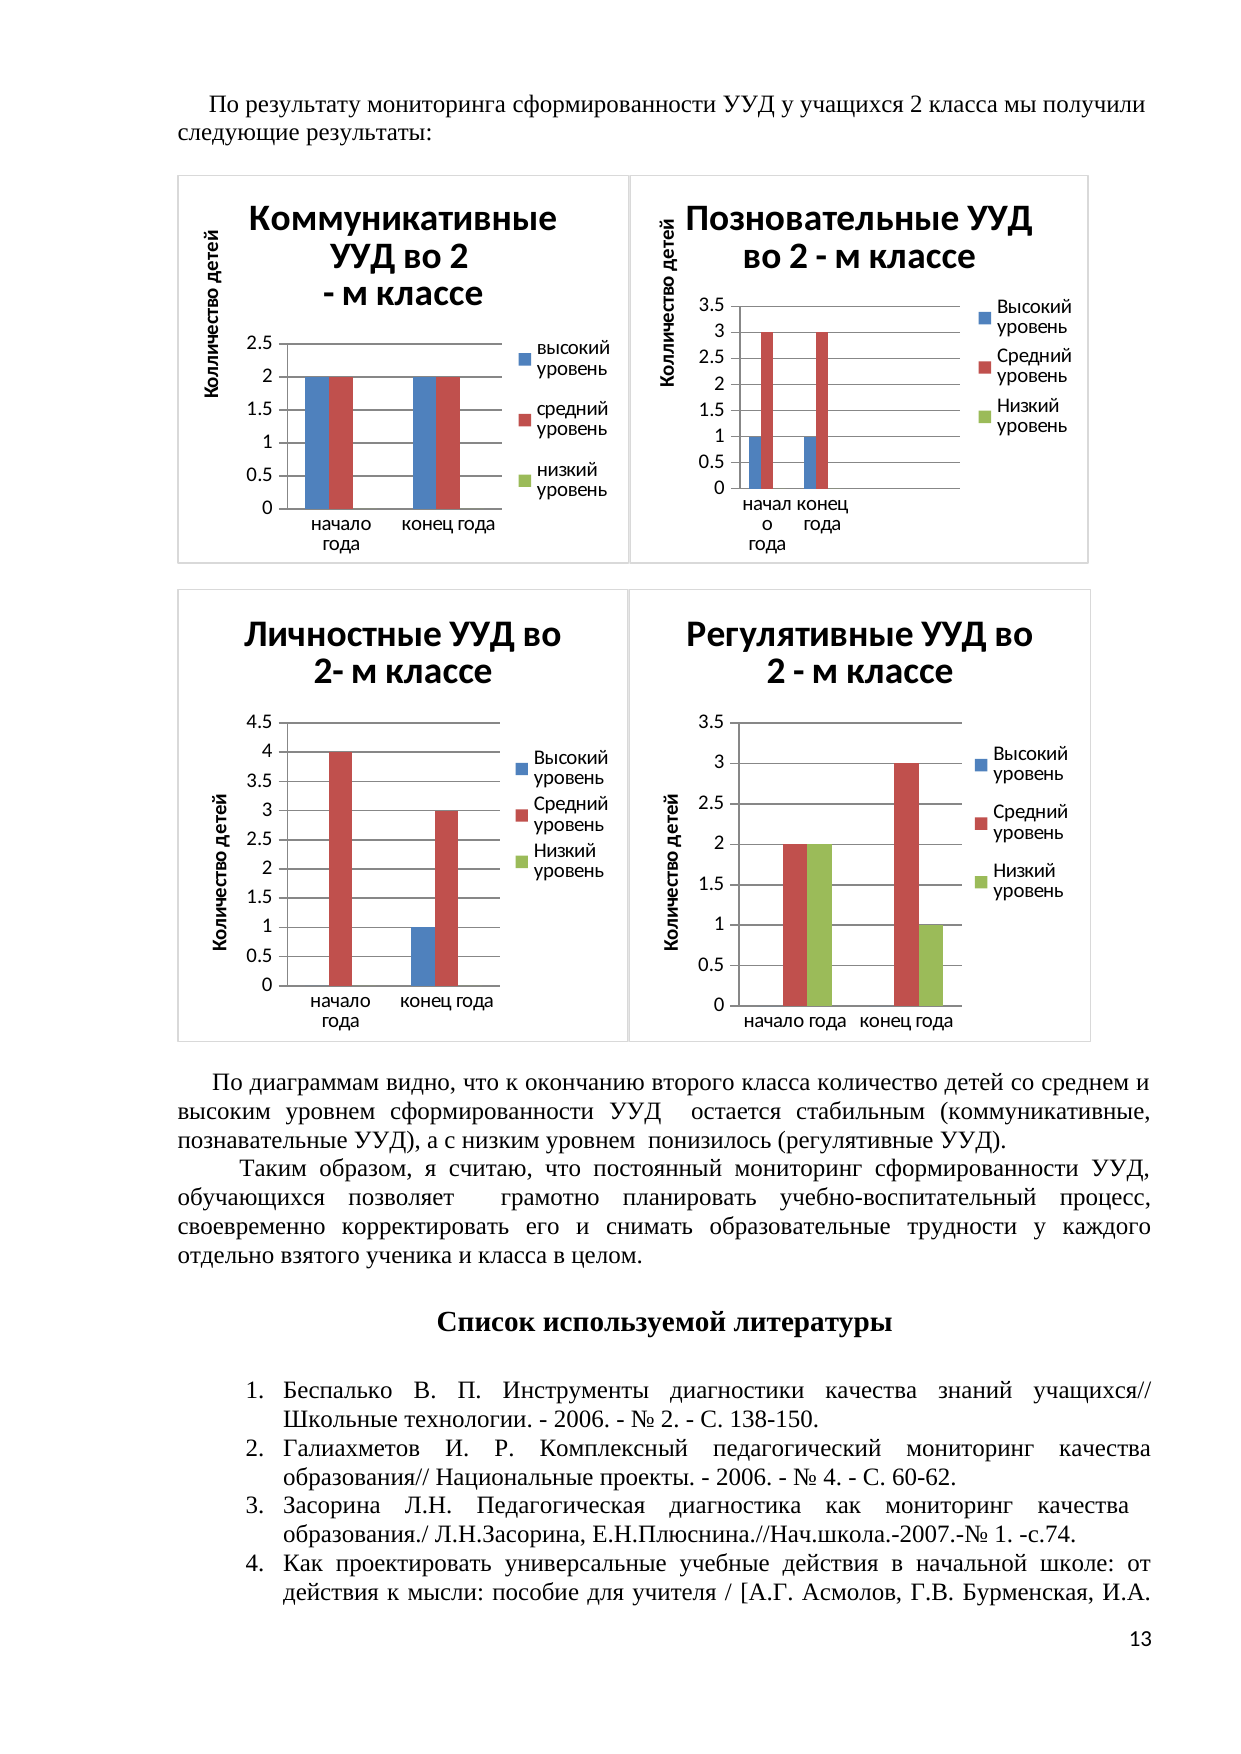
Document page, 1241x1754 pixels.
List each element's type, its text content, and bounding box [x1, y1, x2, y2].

list Засорина Л.Н. Педагогическая диагностика как мониторинг качества образования./ Л.Н.Засорина, Е.Н.Плюснина.//Нач.школа.-2007.-№ 1. -с.74. [245, 1490, 1129, 1548]
text Таким образом, я считаю, что постоянный мониторинг сформированности УУД, обучающихся позволяет грамотно планировать учебно-воспитательный процесс, своевременно корректировать его и снимать образовательные трудности у каждого отдельно взятого ученика и класса в целом. [177, 1153, 1152, 1268]
list Беспалько В. П. Инструменты диагностики качества знаний учащихся// Школьные технологии. - 2006. - № 2. - С. 138-150. [245, 1375, 1152, 1433]
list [245, 1548, 1152, 1605]
text Список используемой литературы [177, 1304, 1152, 1338]
list Галиахметов И. Р. Комплексный педагогический мониторинг качества образования// Национальные проекты. - 2006. - № 4. - С. 60-62. [245, 1433, 1152, 1490]
text По результату мониторинга сформированности УУД у учащихся 2 класса мы получили следующие результаты: [177, 89, 1152, 146]
text По диаграммам видно, что к окончанию второго класса количество детей со среднем и высоким уровнем сформированности УУД остается стабильным (коммуникативные, познавательные УУД), а с низким уровнем понизилось (регулятивные УУД). [177, 1067, 1152, 1153]
